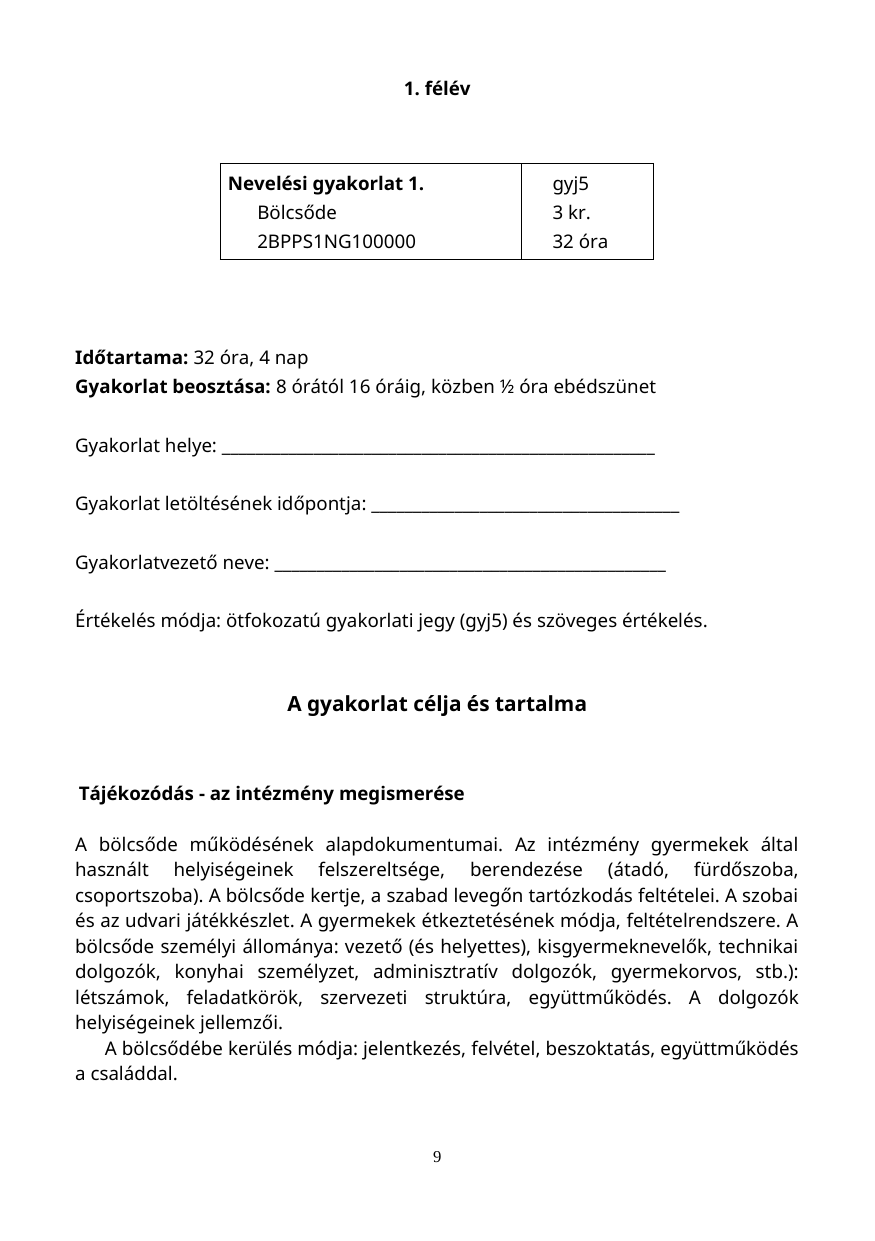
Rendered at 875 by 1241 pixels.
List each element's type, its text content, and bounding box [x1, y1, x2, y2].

text A bölcsődébe kerülés módja: jelentkezés, felvétel, beszoktatás, együttműködés a családdal. [75, 1035, 799, 1086]
text Gyakorlat helye: ____________________________________________________ [75, 432, 799, 457]
text A gyakorlat célja és tartalma [75, 689, 799, 717]
text A bölcsőde működésének alapdokumentumai. Az intézmény gyermekek által használt helyiségeinek felszereltsége, berendezése (átadó, fürdőszoba, csoportszoba). A bölcsőde kertje, a szabad levegőn tartózkodás feltételei. A szobai és az udvari játékkészlet. A gyermekek étkeztetésének módja, feltételrendszere. A bölcsőde személyi állománya: vezető (és helyettes), kisgyermeknevelők, technikai dolgozók, konyhai személyzet, adminisztratív dolgozók, gyermekorvos, stb.): létszámok, feladatkörök, szervezeti struktúra, együttműködés. A dolgozók helyiségeinek jellemzői. [75, 831, 799, 1035]
table_header gyj5 3 kr. 32 óra [522, 164, 653, 258]
subtitle Időtartama: 32 óra, 4 nap [75, 344, 799, 369]
text Tájékozódás - az intézmény megismerése [78, 780, 799, 806]
text Gyakorlat beosztása: 8 órától 16 óráig, közben ½ óra ebédszünet [75, 373, 799, 399]
text Értékelés módja: ötfokozatú gyakorlati jegy (gyj5) és szöveges értékelés. [75, 607, 799, 633]
text Gyakorlat letöltésének időpontja: _____________________________________ [75, 490, 799, 516]
text Gyakorlatvezető neve: _______________________________________________ [75, 549, 799, 574]
text 1. félév [75, 75, 799, 101]
table_header Nevelési gyakorlat 1. Bölcsőde 2BPPS1NG100000 [221, 164, 521, 258]
